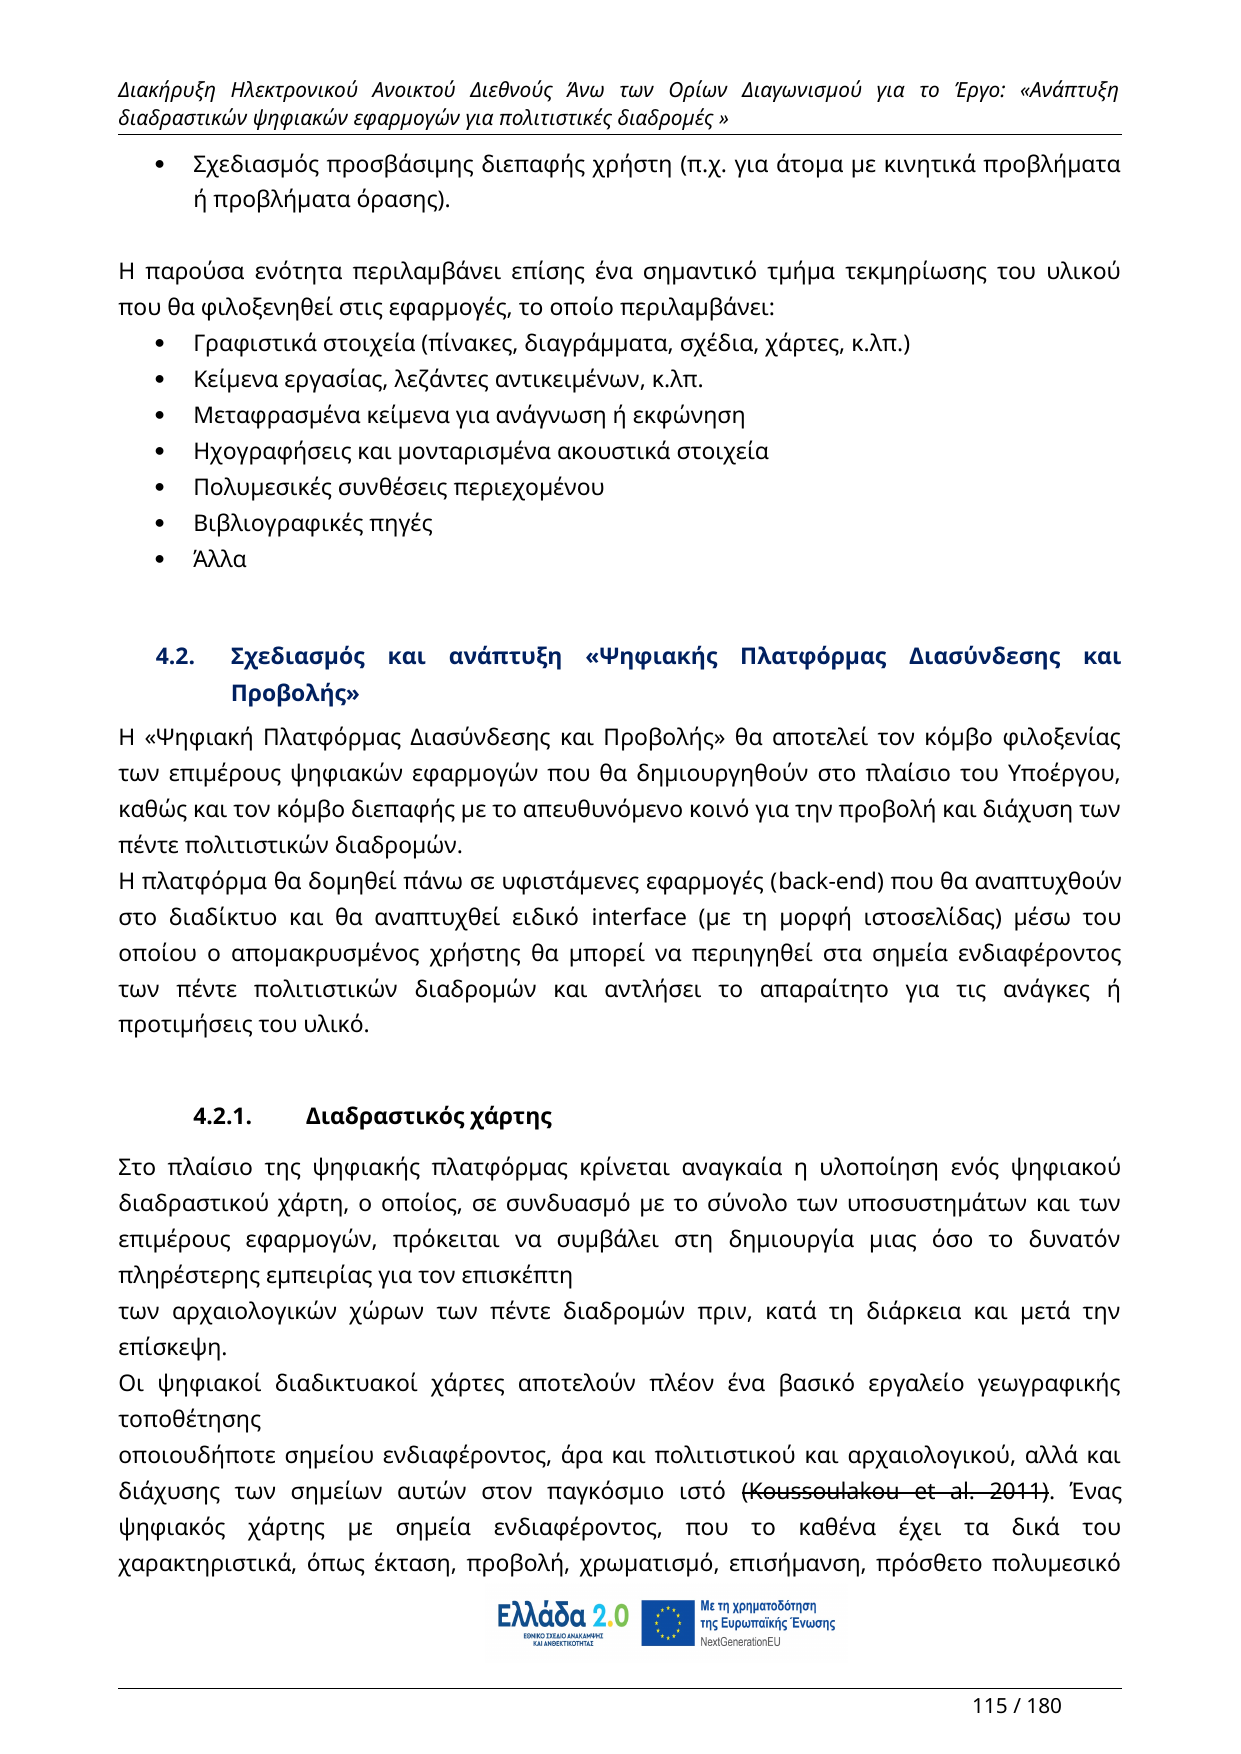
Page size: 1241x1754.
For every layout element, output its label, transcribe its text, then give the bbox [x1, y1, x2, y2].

text Η παρούσα ενότητα περιλαμβάνει επίσης ένα σημαντικό τμήμα τεκμηρίωσης του υλικού που θα φιλοξενηθεί στις εφαρμογές, το οποίο περιλαμβάνει: [118, 255, 1122, 322]
list Πολυμεσικές συνθέσεις περιεχομένου [156, 471, 1122, 502]
picture [485, 1583, 848, 1663]
list Σχεδιασμός προσβάσιμης διεπαφής χρήστη (π.χ. για άτομα με κινητικά προβλήματα ή προβλήματα όρασης). [156, 147, 1122, 215]
list Μεταφρασμένα κείμενα για ανάγνωση ή εκφώνηση [156, 399, 1122, 430]
list Σχεδιασμός και ανάπτυξη «Ψηφιακής Πλατφόρμας Διασύνδεσης και Προβολής» [156, 640, 1122, 708]
list Κείμενα εργασίας, λεζάντες αντικειμένων, κ.λπ. [156, 363, 1122, 394]
text των αρχαιολογικών χώρων των πέντε διαδρομών πριν, κατά τη διάρκεια και μετά την επίσκεψη. [118, 1295, 1122, 1362]
list Βιβλιογραφικές πηγές [156, 507, 1122, 538]
text Οι ψηφιακοί διαδικτυακοί χάρτες αποτελούν πλέον ένα βασικό εργαλείο γεωγραφικής τοποθέτησης [118, 1367, 1122, 1434]
text Στο πλαίσιο της ψηφιακής πλατφόρμας κρίνεται αναγκαία η υλοποίηση ενός ψηφιακού διαδραστικού χάρτη, ο οποίος, σε συνδυασμό με το σύνολο των υποσυστημάτων και των επιμέρους εφαρμογών, πρόκειται να συμβάλει στη δημιουργία μιας όσο το δυνατόν πληρέστερης εμπειρίας για τον επισκέπτη [118, 1151, 1122, 1290]
list Άλλα [156, 543, 1122, 574]
list Ηχογραφήσεις και μονταρισμένα ακουστικά στοιχεία [156, 435, 1122, 466]
list Διαδραστικός χάρτης [193, 1101, 1122, 1130]
text Η πλατφόρμα θα δομηθεί πάνω σε υφιστάμενες εφαρμογές (back-end) που θα αναπτυχθούν στο διαδίκτυο και θα αναπτυχθεί ειδικό interface (με τη μορφή ιστοσελίδας) μέσω του οποίου ο απομακρυσμένος χρήστης θα μπορεί να περιηγηθεί στα σημεία ενδιαφέροντος των πέντε πολιτιστικών διαδρομών και αντλήσει το απαραίτητο για τις ανάγκες ή προτιμήσεις του υλικό. [118, 865, 1122, 1040]
list Γραφιστικά στοιχεία (πίνακες, διαγράμματα, σχέδια, χάρτες, κ.λπ.) [156, 327, 1122, 358]
text Η «Ψηφιακή Πλατφόρμας Διασύνδεσης και Προβολής» θα αποτελεί τον κόμβο φιλοξενίας των επιμέρους ψηφιακών εφαρμογών που θα δημιουργηθούν στο πλαίσιο του Υποέργου, καθώς και τον κόμβο διεπαφής με το απευθυνόμενο κοινό για την προβολή και διάχυση των πέντε πολιτιστικών διαδρομών. [118, 721, 1122, 860]
